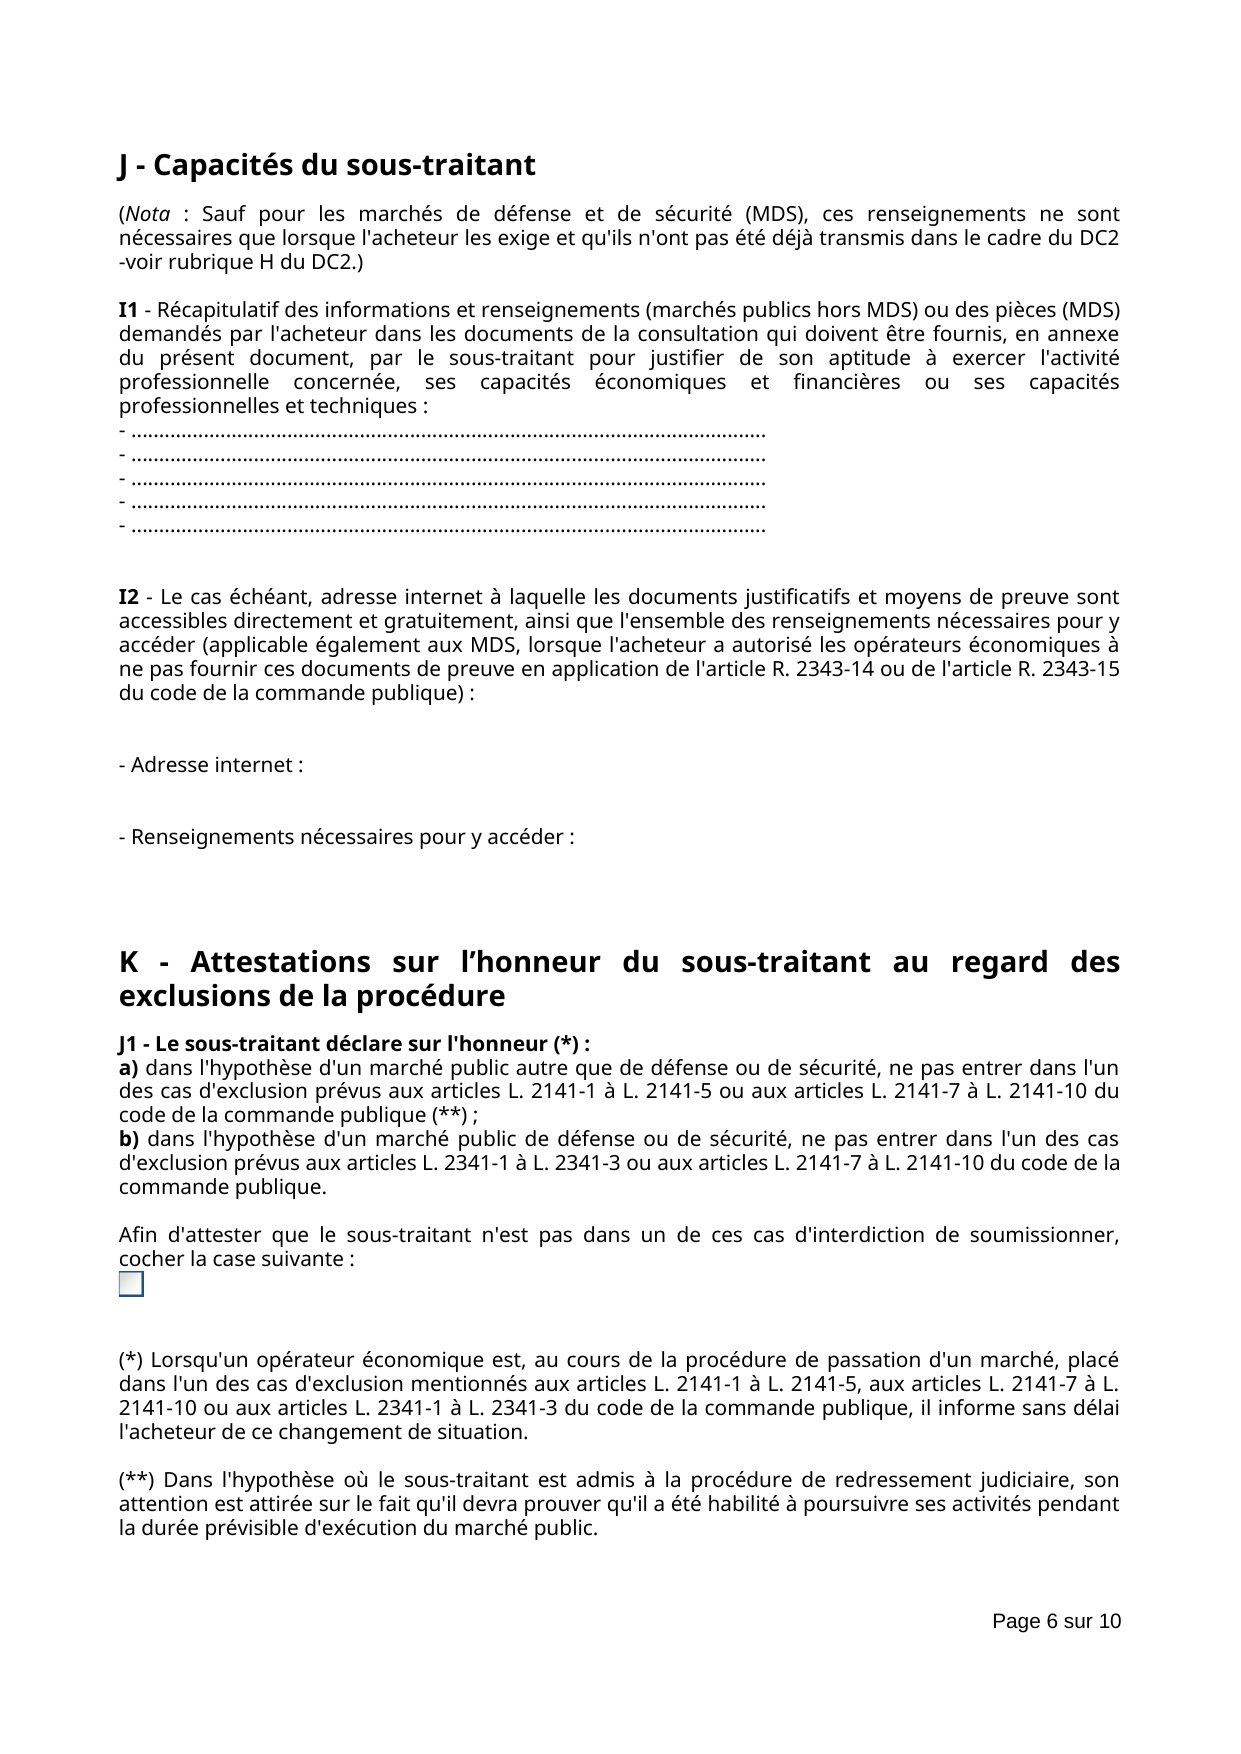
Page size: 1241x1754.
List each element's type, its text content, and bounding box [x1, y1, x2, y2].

text - .................................................................................................................. [119, 490, 1121, 514]
text - .................................................................................................................. [119, 514, 1121, 538]
text - Renseignements nécessaires pour y accéder : [119, 825, 1121, 849]
text - .................................................................................................................. [119, 418, 1121, 442]
text J - Capacités du sous-traitant [119, 144, 1121, 183]
text K - Attestations sur l’honneur du sous-traitant au regard des exclusions de la procédure [119, 946, 1121, 1013]
text (**) Dans l'hypothèse où le sous-traitant est admis à la procédure de redressement judiciaire, son attention est attirée sur le fait qu'il devra prouver qu'il a été habilité à poursuivre ses activités pendant la durée prévisible d'exécution du marché public. [119, 1468, 1121, 1540]
text I1 - Récapitulatif des informations et renseignements (marchés publics hors MDS) ou des pièces (MDS) demandés par l'acheteur dans les documents de la consultation qui doivent être fournis, en annexe du présent document, par le sous-traitant pour justifier de son aptitude à exercer l'activité professionnelle concernée, ses capacités économiques et financières ou ses capacités professionnelles et techniques : [119, 298, 1121, 418]
text (Nota : Sauf pour les marchés de défense et de sécurité (MDS), ces renseignements ne sont nécessaires que lorsque l'acheteur les exige et qu'ils n'ont pas été déjà transmis dans le cadre du DC2 -voir rubrique H du DC2.) [119, 202, 1121, 274]
text (*) Lorsqu'un opérateur économique est, au cours de la procédure de passation d'un marché, placé dans l'un des cas d'exclusion mentionnés aux articles L. 2141-1 à L. 2141-5, aux articles L. 2141-7 à L. 2141-10 ou aux articles L. 2341-1 à L. 2341-3 du code de la commande publique, il informe sans délai l'acheteur de ce changement de situation. [119, 1348, 1121, 1444]
text - .................................................................................................................. [119, 442, 1121, 466]
text J1 - Le sous-traitant déclare sur l'honneur (*) : [119, 1032, 1121, 1056]
text Afin d'attester que le sous-traitant n'est pas dans un de ces cas d'interdiction de soumissionner, cocher la case suivante : [119, 1223, 1121, 1271]
text - .................................................................................................................. [119, 466, 1121, 490]
text - Adresse internet : [119, 753, 1121, 777]
text b) dans l'hypothèse d'un marché public de défense ou de sécurité, ne pas entrer dans l'un des cas d'exclusion prévus aux articles L. 2341-1 à L. 2341-3 ou aux articles L. 2141-7 à L. 2141-10 du code de la commande publique. [119, 1128, 1121, 1199]
picture [118, 1271, 144, 1297]
text a) dans l'hypothèse d'un marché public autre que de défense ou de sécurité, ne pas entrer dans l'un des cas d'exclusion prévus aux articles L. 2141-1 à L. 2141-5 ou aux articles L. 2141-7 à L. 2141-10 du code de la commande publique (**) ; [119, 1056, 1121, 1128]
text I2 - Le cas échéant, adresse internet à laquelle les documents justificatifs et moyens de preuve sont accessibles directement et gratuitement, ainsi que l'ensemble des renseignements nécessaires pour y accéder (applicable également aux MDS, lorsque l'acheteur a autorisé les opérateurs économiques à ne pas fournir ces documents de preuve en application de l'article R. 2343-14 ou de l'article R. 2343-15 du code de la commande publique) : [119, 586, 1121, 705]
